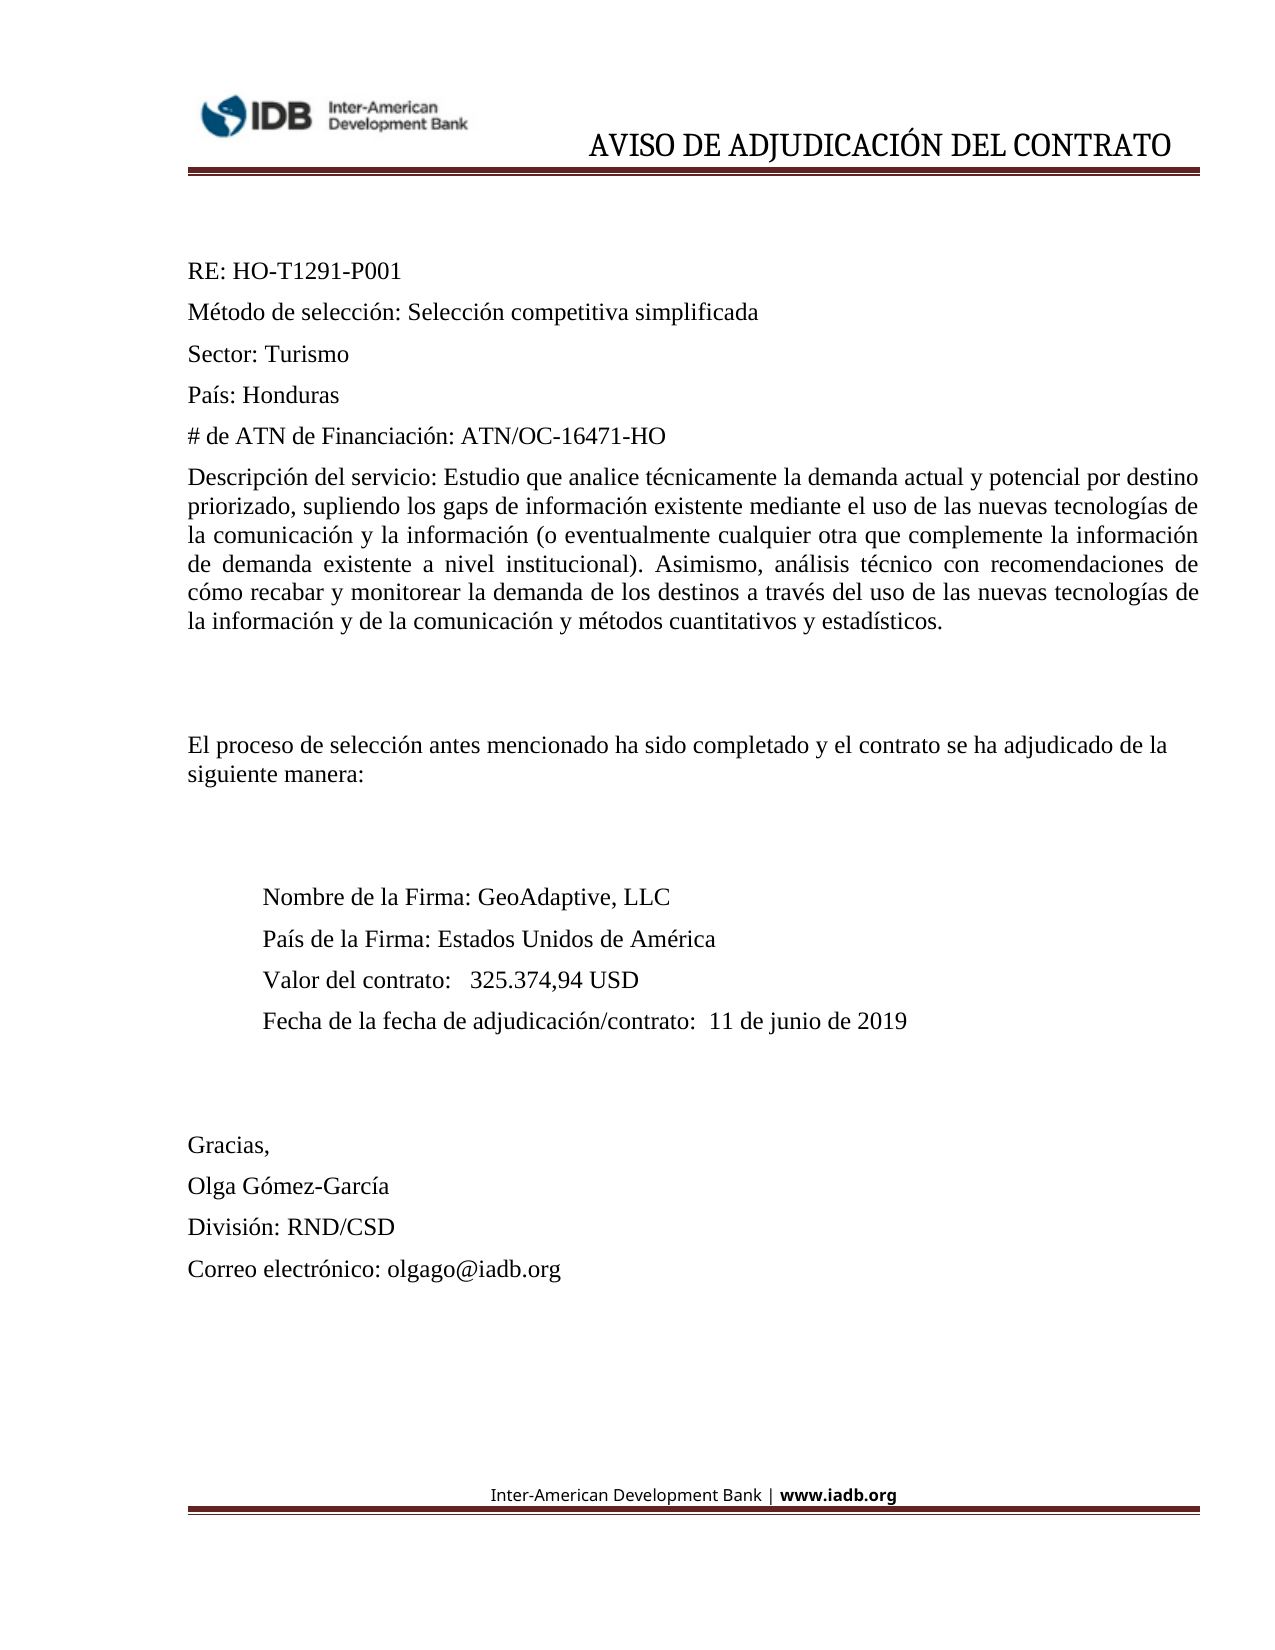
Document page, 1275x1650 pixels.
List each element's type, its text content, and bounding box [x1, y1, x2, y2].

text Correo electrónico: olgago@iadb.org [187, 1254, 1200, 1282]
text Gracias, [187, 1130, 1200, 1159]
picture [187, 75, 508, 157]
text Método de selección: Selección competitiva simplificada [187, 297, 1200, 326]
text País: Honduras [187, 380, 1200, 409]
text Sector: Turismo [187, 339, 1200, 367]
text El proceso de selección antes mencionado ha sido completado y el contrato se ha adjudicado de la siguiente manera: [187, 730, 1200, 787]
text Fecha de la fecha de adjudicación/contrato: 11 de junio de 2019 [262, 1006, 1200, 1035]
text País de la Firma: Estados Unidos de América [262, 924, 1200, 952]
text Nombre de la Firma: GeoAdaptive, LLC [262, 882, 1200, 911]
text División: RND/CSD [187, 1212, 1200, 1241]
text Olga Gómez-García [187, 1171, 1200, 1200]
text # de ATN de Financiación: ATN/OC-16471-HO [187, 421, 1200, 450]
text RE: HO-T1291-P001 [187, 256, 1200, 285]
text Valor del contrato: 325.374,94 USD [262, 965, 1200, 994]
text Descripción del servicio: Estudio que analice técnicamente la demanda actual y potencial por destino priorizado, supliendo los gaps de información existente mediante el uso de las nuevas tecnologías de la comunicación y la información (o eventualmente cualquier otra que complemente la información de demanda existente a nivel institucional). Asimismo, análisis técnico con recomendaciones de cómo recabar y monitorear la demanda de los destinos a través del uso de las nuevas tecnologías de la información y de la comunicación y métodos cuantitativos y estadísticos. [187, 462, 1200, 635]
